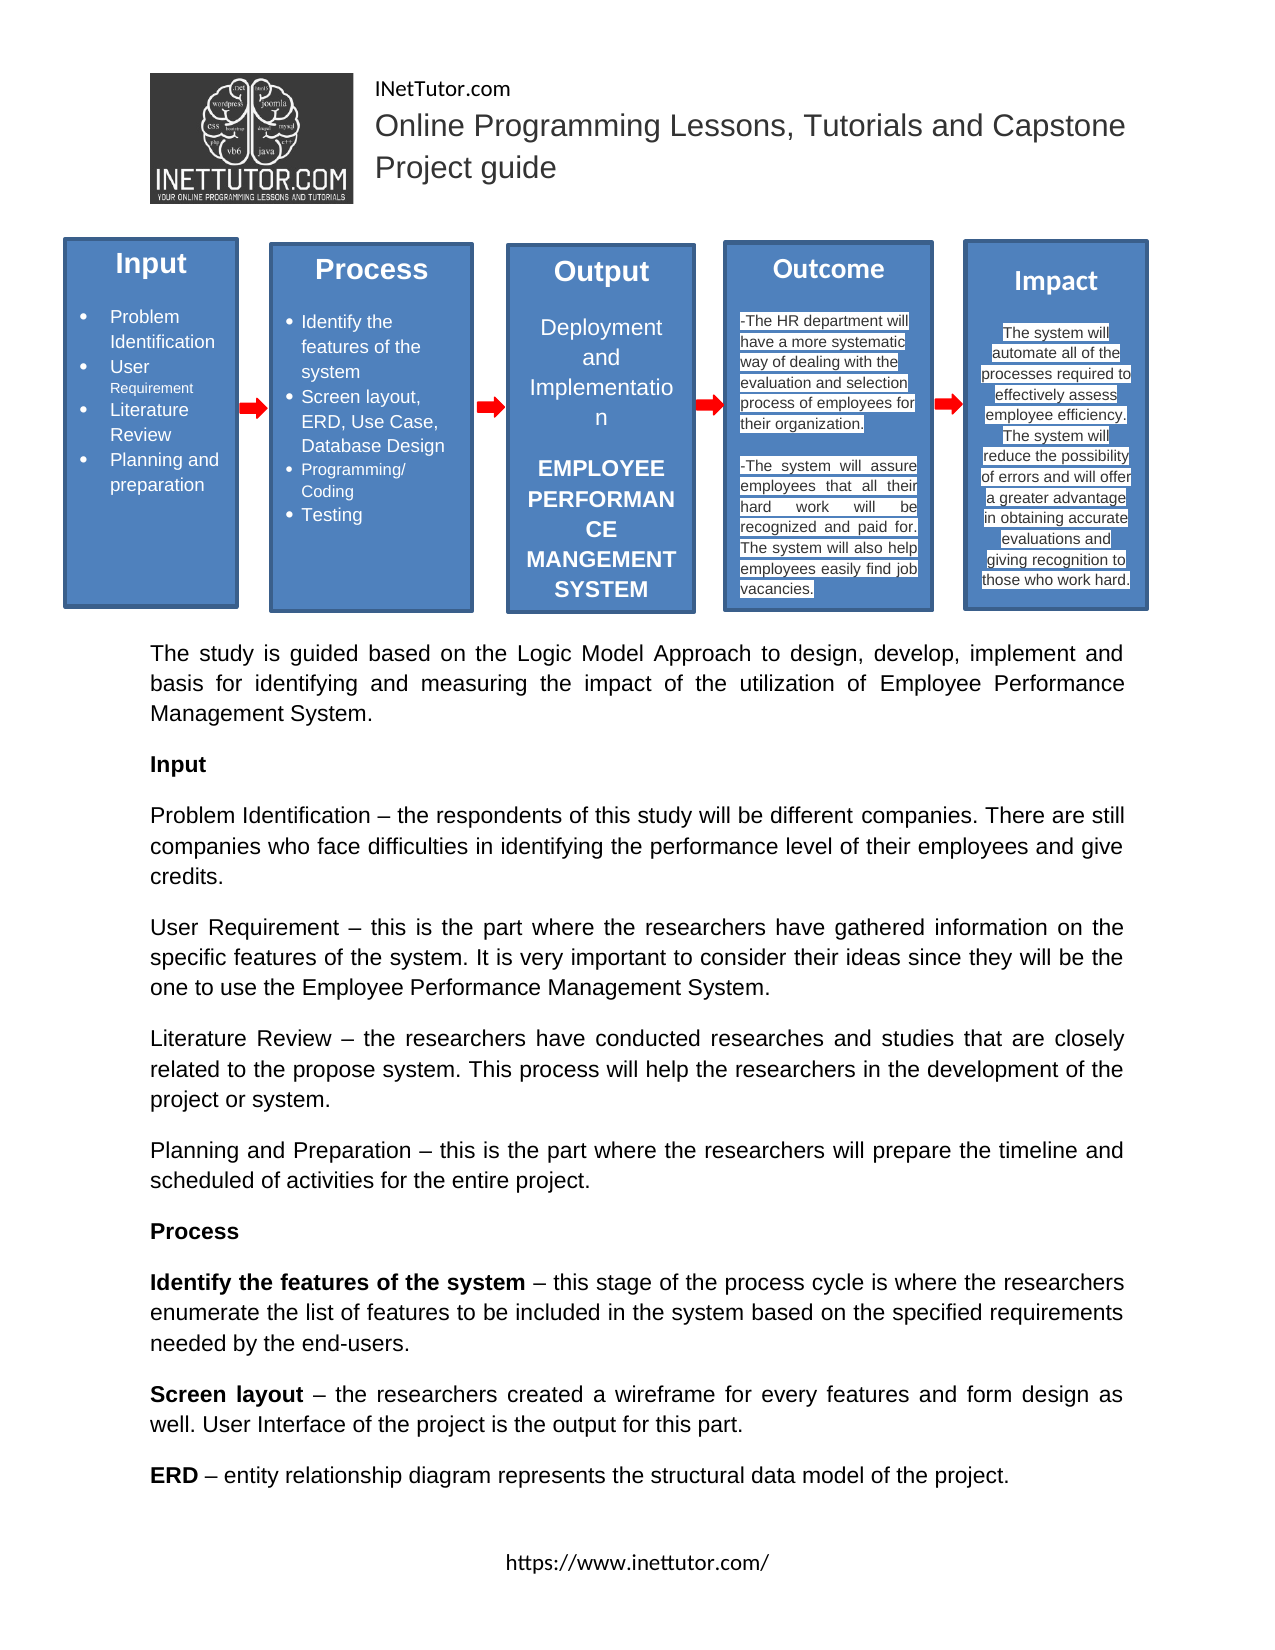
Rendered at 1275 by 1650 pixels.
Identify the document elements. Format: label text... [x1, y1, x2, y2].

text Planning and Preparation – this is the part where the researchers will prepare the timeline and scheduled of activities for the entire project. [150, 1137, 1125, 1193]
picture [150, 73, 354, 204]
text User Requirement – this is the part where the researchers have gathered information on the specific features of the system. It is very important to consider their ideas since they will be the one to use the Employee Performance Management System. [150, 914, 1125, 1001]
text Literature Review – the researchers have conducted researches and studies that are closely related to the propose system. This process will help the researchers in the development of the project or system. [150, 1025, 1125, 1112]
text Identify the features of the system – this stage of the process cycle is where the researchers enumerate the list of features to be included in the system based on the specified requirements needed by the end-users. [150, 1269, 1125, 1356]
text ERD – entity relationship diagram represents the structural data model of the project. [150, 1462, 1125, 1488]
text Process [150, 1218, 1125, 1244]
text Problem Identification – the respondents of this study will be different companies. There are still companies who face difficulties in identifying the performance level of their employees and give credits. [150, 802, 1125, 889]
text Input [150, 751, 1125, 778]
text The study is guided based on the Logic Model Approach to design, develop, implement and basis for identifying and measuring the impact of the utilization of Employee Performance Management System. [150, 640, 1125, 727]
text Screen layout – the researchers created a wireframe for every features and form design as well. User Interface of the project is the output for this part. [150, 1381, 1125, 1437]
